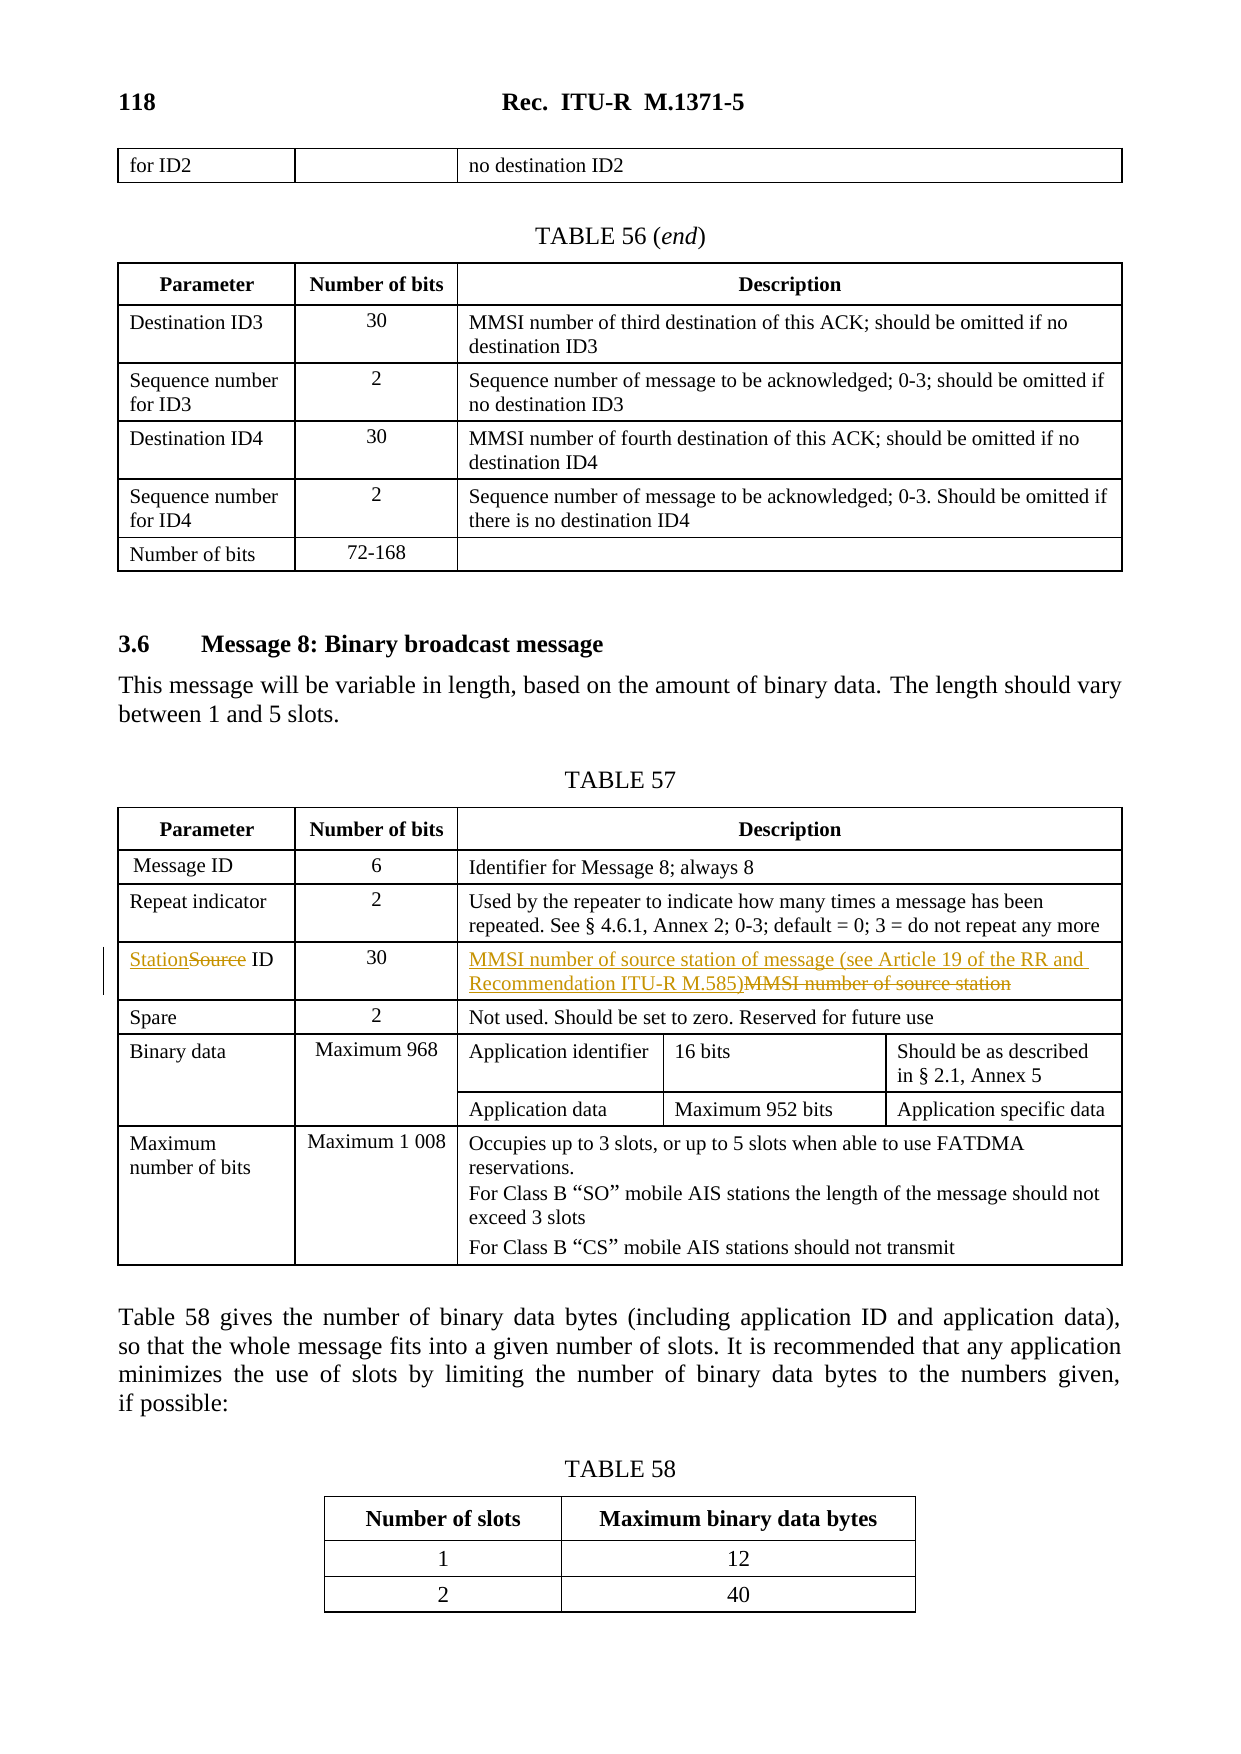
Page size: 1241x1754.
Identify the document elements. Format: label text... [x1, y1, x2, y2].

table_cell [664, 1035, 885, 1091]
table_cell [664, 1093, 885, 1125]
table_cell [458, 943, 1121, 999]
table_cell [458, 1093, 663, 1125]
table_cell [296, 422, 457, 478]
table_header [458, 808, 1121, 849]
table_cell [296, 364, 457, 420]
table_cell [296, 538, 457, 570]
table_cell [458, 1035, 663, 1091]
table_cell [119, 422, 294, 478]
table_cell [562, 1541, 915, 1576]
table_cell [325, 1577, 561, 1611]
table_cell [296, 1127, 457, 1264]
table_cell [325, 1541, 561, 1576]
text TABLE 58 [118, 1454, 1122, 1483]
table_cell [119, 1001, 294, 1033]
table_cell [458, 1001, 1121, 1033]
text Table 58 gives the number of binary data bytes (including application ID and application data), so that the whole message fits into a given number of slots. It is recommended that any application minimizes the use of slots by limiting the number of binary data bytes to the numbers given, if possible: [118, 1302, 1122, 1417]
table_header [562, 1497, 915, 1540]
text TABLE 57 [118, 766, 1122, 794]
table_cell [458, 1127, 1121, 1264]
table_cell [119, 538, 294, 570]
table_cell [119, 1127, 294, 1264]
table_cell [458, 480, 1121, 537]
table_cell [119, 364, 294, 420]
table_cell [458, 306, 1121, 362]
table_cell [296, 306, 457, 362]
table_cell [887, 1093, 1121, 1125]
text This message will be variable in length, based on the amount of binary data. The length should vary between 1 and 5 slots. [118, 671, 1122, 728]
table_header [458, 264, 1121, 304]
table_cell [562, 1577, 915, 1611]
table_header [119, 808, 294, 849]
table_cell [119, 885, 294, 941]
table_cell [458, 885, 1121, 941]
text TABLE 56 (end) [118, 221, 1122, 249]
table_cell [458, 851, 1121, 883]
subtitle 3.6 Message 8: Binary broadcast message [118, 629, 1122, 658]
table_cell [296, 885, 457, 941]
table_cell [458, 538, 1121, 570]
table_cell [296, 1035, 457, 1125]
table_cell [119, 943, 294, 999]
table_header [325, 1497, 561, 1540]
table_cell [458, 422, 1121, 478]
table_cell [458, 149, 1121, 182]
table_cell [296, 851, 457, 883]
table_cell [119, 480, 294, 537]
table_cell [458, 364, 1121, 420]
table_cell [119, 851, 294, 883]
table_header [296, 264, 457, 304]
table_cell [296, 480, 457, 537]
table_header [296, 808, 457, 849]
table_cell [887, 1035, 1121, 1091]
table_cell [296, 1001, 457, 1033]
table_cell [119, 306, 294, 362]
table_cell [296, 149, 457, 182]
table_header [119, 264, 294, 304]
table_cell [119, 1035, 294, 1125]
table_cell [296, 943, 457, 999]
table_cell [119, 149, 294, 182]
